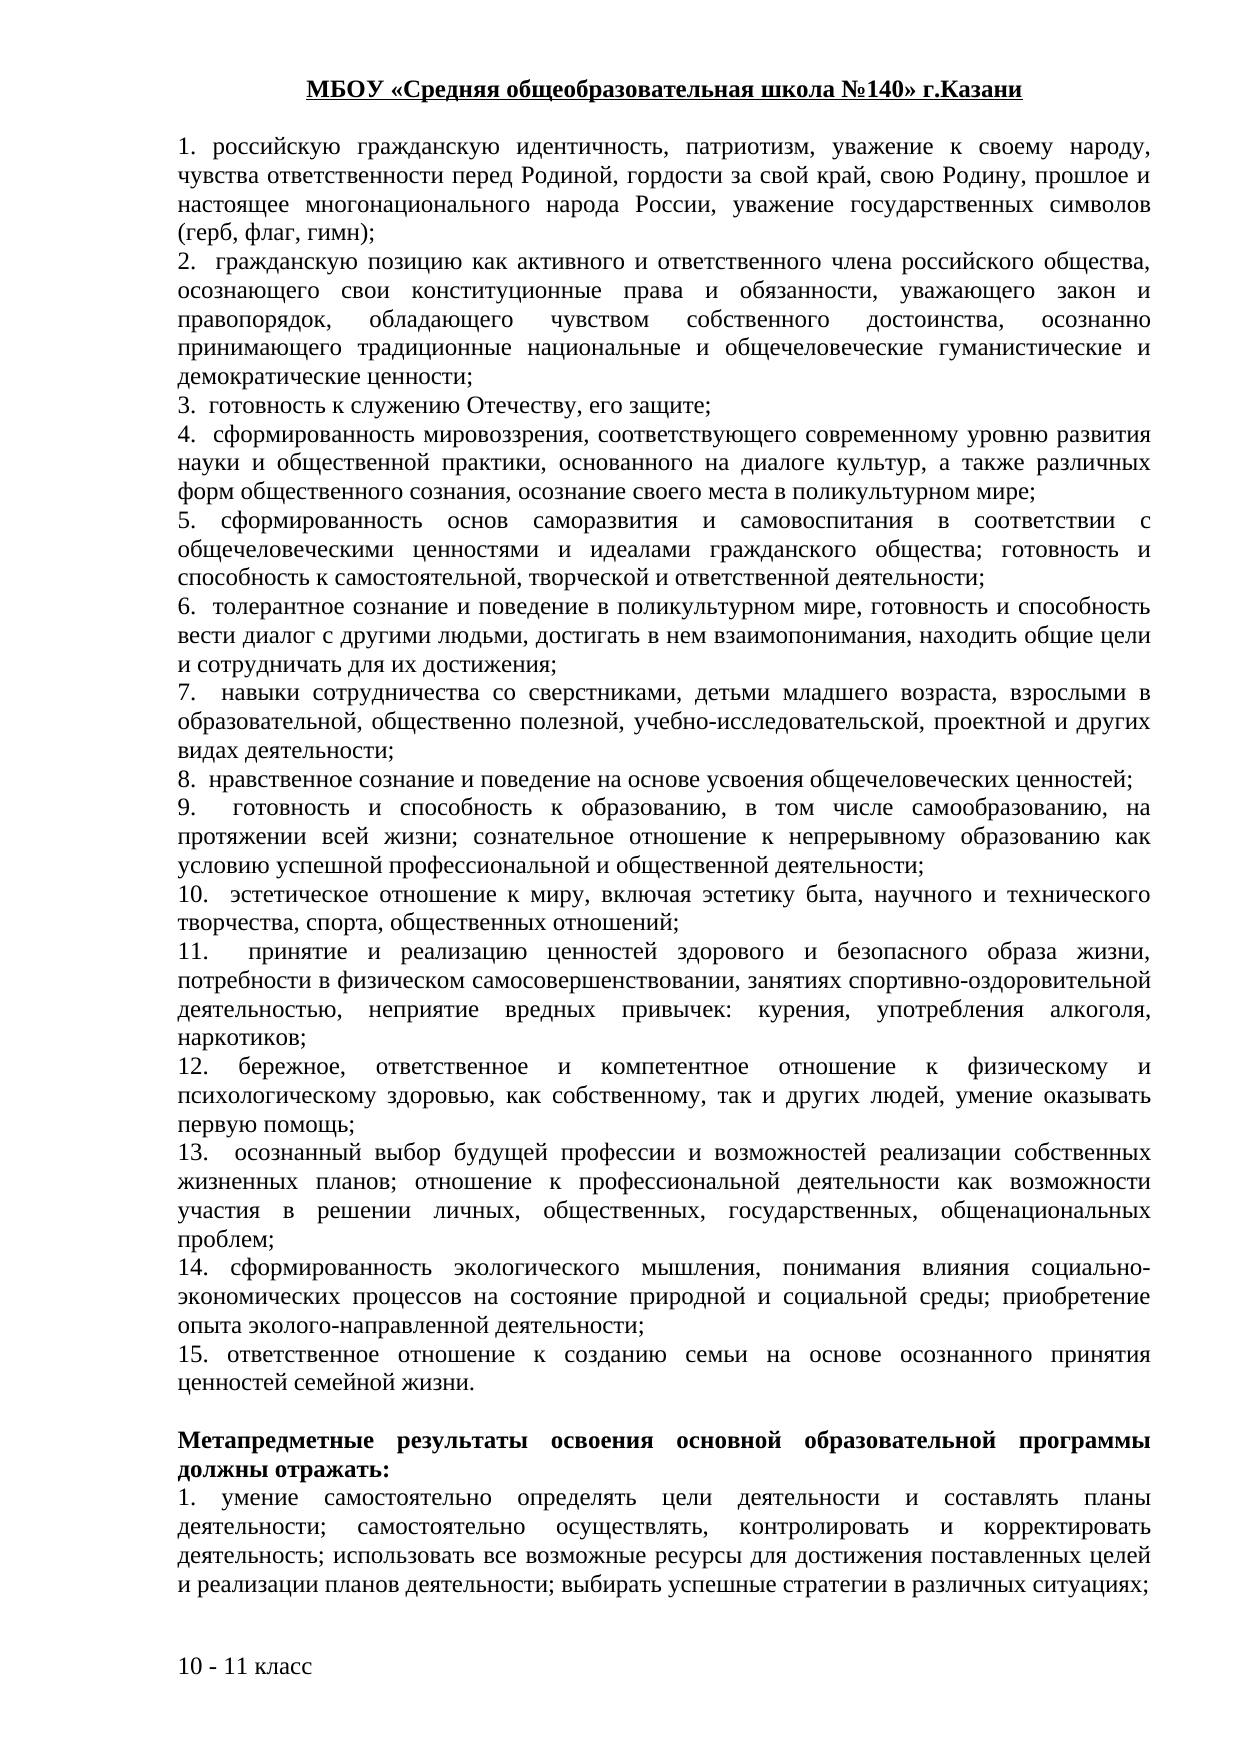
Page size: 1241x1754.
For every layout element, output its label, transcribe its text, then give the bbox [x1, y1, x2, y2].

text 11. принятие и реализацию ценностей здорового и безопасного образа жизни, потребности в физическом самосовершенствовании, занятиях спортивно-оздоровительной деятельностью, неприятие вредных привычек: курения, употребления алкоголя, наркотиков; [177, 936, 1152, 1051]
text 8. нравственное сознание и поведение на основе усвоения общечеловеческих ценностей; [177, 764, 1152, 792]
text 6. толерантное сознание и поведение в поликультурном мире, готовность и способность вести диалог с другими людьми, достигать в нем взаимопонимания, находить общие цели и сотрудничать для их достижения; [177, 591, 1152, 677]
text 4. сформированность мировоззрения, соответствующего современному уровню развития науки и общественной практики, основанного на диалоге культур, а также различных форм общественного сознания, осознание своего места в поликультурном мире; [177, 419, 1152, 505]
text 10. эстетическое отношение к миру, включая эстетику быта, научного и технического творчества, спорта, общественных отношений; [177, 879, 1152, 936]
text 14. сформированность экологического мышления, понимания влияния социально-экономических процессов на состояние природной и социальной среды; приобретение опыта эколого-направленной деятельности; [177, 1252, 1152, 1339]
text 1. умение самостоятельно определять цели деятельности и составлять планы деятельности; самостоятельно осуществлять, контролировать и корректировать деятельность; использовать все возможные ресурсы для достижения поставленных целей и реализации планов деятельности; выбирать успешные стратегии в различных ситуациях; [177, 1482, 1152, 1597]
text 1. российскую гражданскую идентичность, патриотизм, уважение к своему народу, чувства ответственности перед Родиной, гордости за свой край, свою Родину, прошлое и настоящее многонационального народа России, уважение государственных символов (герб, флаг, гимн); [177, 131, 1152, 246]
text 9. готовность и способность к образованию, в том числе самообразованию, на протяжении всей жизни; сознательное отношение к непрерывному образованию как условию успешной профессиональной и общественной деятельности; [177, 792, 1152, 879]
text 5. сформированность основ саморазвития и самовоспитания в соответствии с общечеловеческими ценностями и идеалами гражданского общества; готовность и способность к самостоятельной, творческой и ответственной деятельности; [177, 505, 1152, 591]
text Метапредметные результаты освоения основной образовательной программы должны отражать: [177, 1425, 1152, 1482]
text 3. готовность к служению Отечеству, его защите; [177, 390, 1152, 419]
text 15. ответственное отношение к созданию семьи на основе осознанного принятия ценностей семейной жизни. [177, 1339, 1152, 1396]
text 12. бережное, ответственное и компетентное отношение к физическому и психологическому здоровью, как собственному, так и других людей, умение оказывать первую помощь; [177, 1051, 1152, 1137]
text 2. гражданскую позицию как активного и ответственного члена российского общества, осознающего свои конституционные права и обязанности, уважающего закон и правопорядок, обладающего чувством собственного достоинства, осознанно принимающего традиционные национальные и общечеловеческие гуманистические и демократические ценности; [177, 246, 1152, 390]
text 7. навыки сотрудничества со сверстниками, детьми младшего возраста, взрослыми в образовательной, общественно полезной, учебно-исследовательской, проектной и других видах деятельности; [177, 677, 1152, 764]
text 13. осознанный выбор будущей профессии и возможностей реализации собственных жизненных планов; отношение к профессиональной деятельности как возможности участия в решении личных, общественных, государственных, общенациональных проблем; [177, 1137, 1152, 1252]
